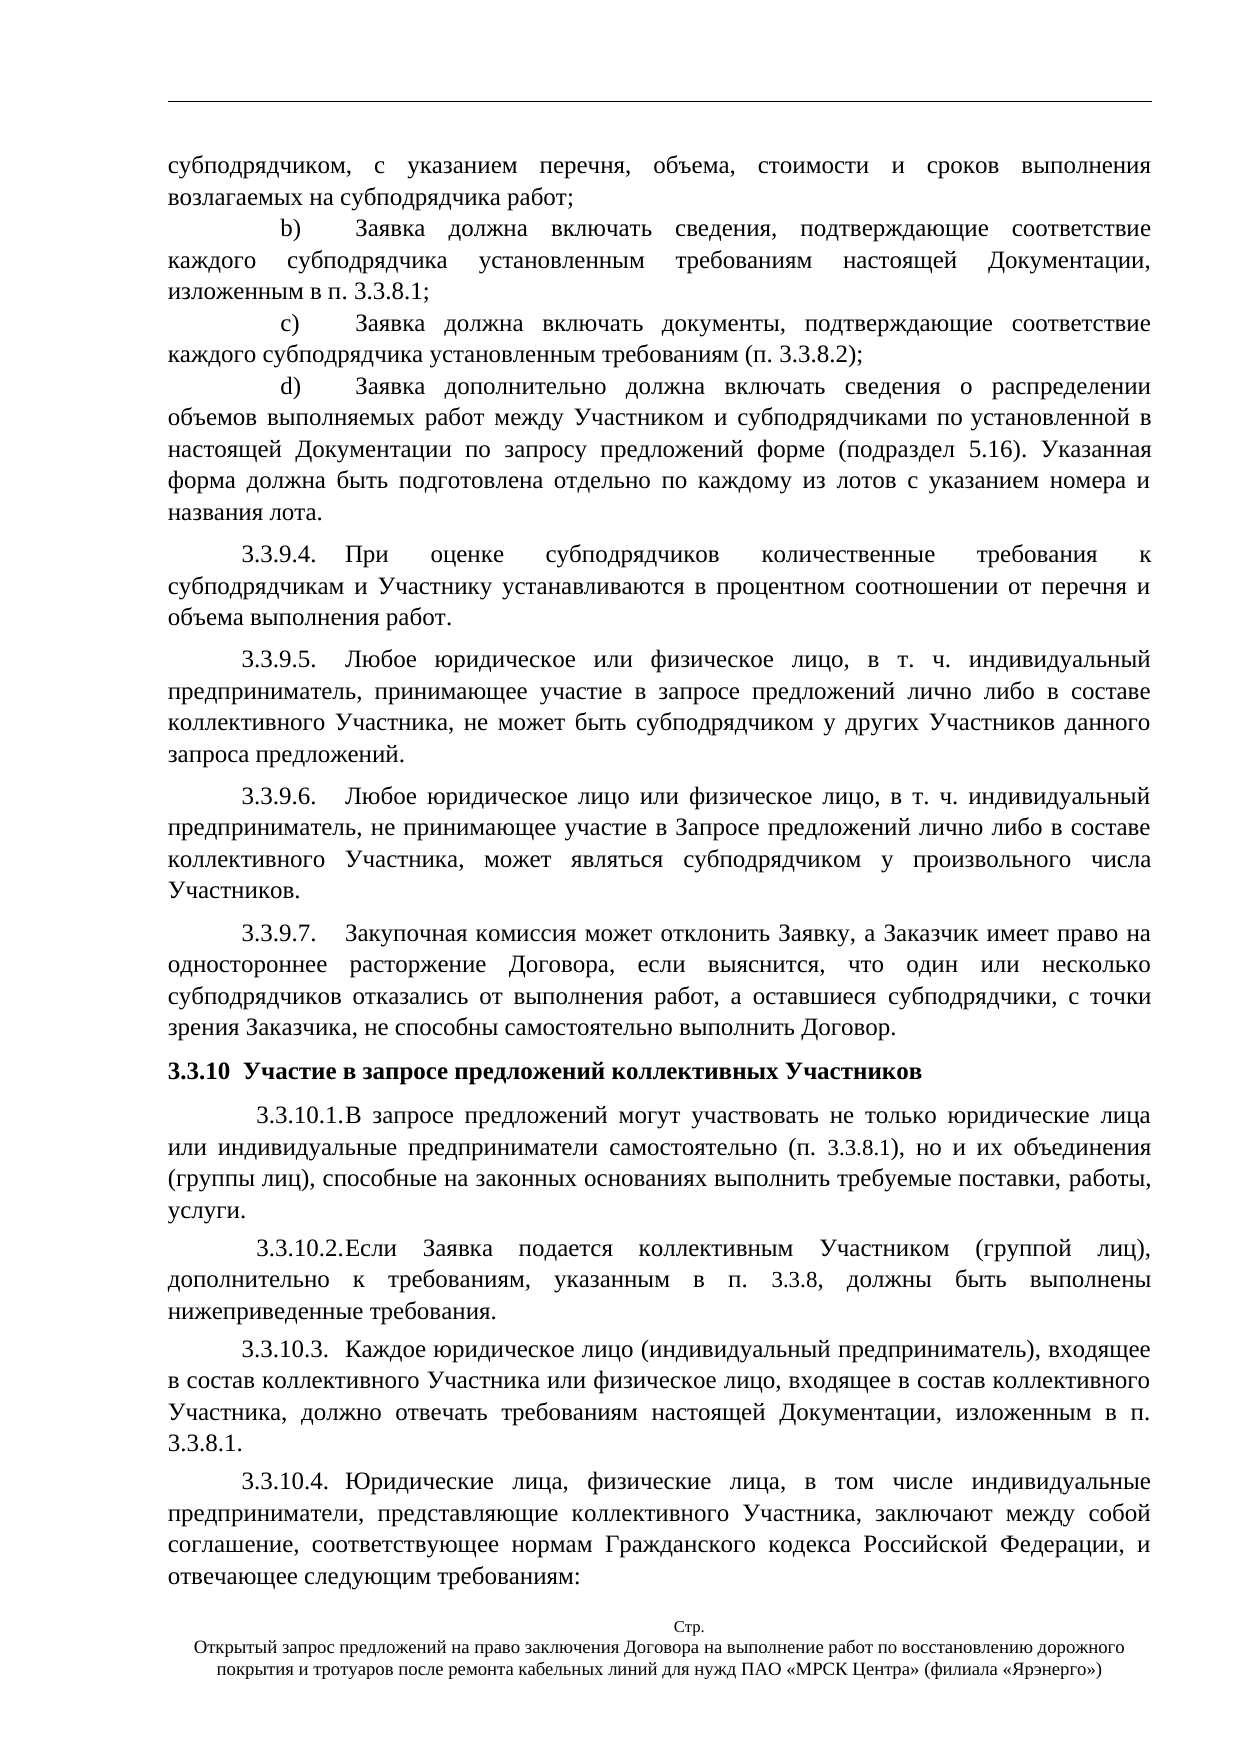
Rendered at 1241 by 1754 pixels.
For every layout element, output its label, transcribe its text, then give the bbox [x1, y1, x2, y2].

list Юридические лица, физические лица, в том числе индивидуальные предприниматели, представляющие коллективного Участника, заключают между собой соглашение, соответствующее нормам Гражданского кодекса Российской Федерации, и отвечающее следующим требованиям: [168, 1466, 1152, 1590]
list Если Заявка подается коллективным Участником (группой лиц), дополнительно к требованиям, указанным в п. 3.3.8, должны быть выполнены нижеприведенные требования. [168, 1233, 1152, 1325]
list Каждое юридическое лицо (индивидуальный предприниматель), входящее в состав коллективного Участника или физическое лицо, входящее в состав коллективного Участника, должно отвечать требованиям настоящей Документации, изложенным в п. 3.3.8.1. [168, 1334, 1152, 1457]
list Заявка дополнительно должна включать сведения о распределении объемов выполняемых работ между Участником и субподрядчиками по установленной в настоящей Документации по запросу предложений форме (подраздел 5.16). Указанная форма должна быть подготовлена отдельно по каждому из лотов с указанием номера и названия лота. [168, 371, 1152, 526]
list При оценке субподрядчиков количественные требования к субподрядчикам и Участнику устанавливаются в процентном соотношении от перечня и объема выполнения работ. [168, 539, 1152, 631]
list Заявка должна включать документы, подтверждающие соответствие каждого субподрядчика установленным требованиям (п. 3.3.8.2); [168, 308, 1152, 368]
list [168, 150, 1152, 210]
list Любое юридическое или физическое лицо, в т. ч. индивидуальный предприниматель, принимающее участие в запросе предложений лично либо в составе коллективного Участника, не может быть субподрядчиком у других Участников данного запроса предложений. [168, 644, 1152, 768]
list Заявка должна включать сведения, подтверждающие соответствие каждого субподрядчика установленным требованиям настоящей Документации, изложенным в п. 3.3.8.1; [168, 213, 1152, 305]
list Закупочная комиссия может отклонить Заявку, а Заказчик имеет право на одностороннее расторжение Договора, если выяснится, что один или несколько субподрядчиков отказались от выполнения работ, а оставшиеся субподрядчики, с точки зрения Заказчика, не способны самостоятельно выполнить Договор. [168, 918, 1152, 1041]
list Любое юридическое лицо или физическое лицо, в т. ч. индивидуальный предприниматель, не принимающее участие в Запросе предложений лично либо в составе коллективного Участника, может являться субподрядчиком у произвольного числа Участников. [168, 781, 1152, 904]
subtitle Участие в запросе предложений коллективных Участников [168, 1056, 1152, 1085]
list В запросе предложений могут участвовать не только юридические лица или индивидуальные предприниматели самостоятельно (п. 3.3.8.1), но и их объединения (группы лиц), способные на законных основаниях выполнить требуемые поставки, работы, услуги. [168, 1100, 1152, 1224]
